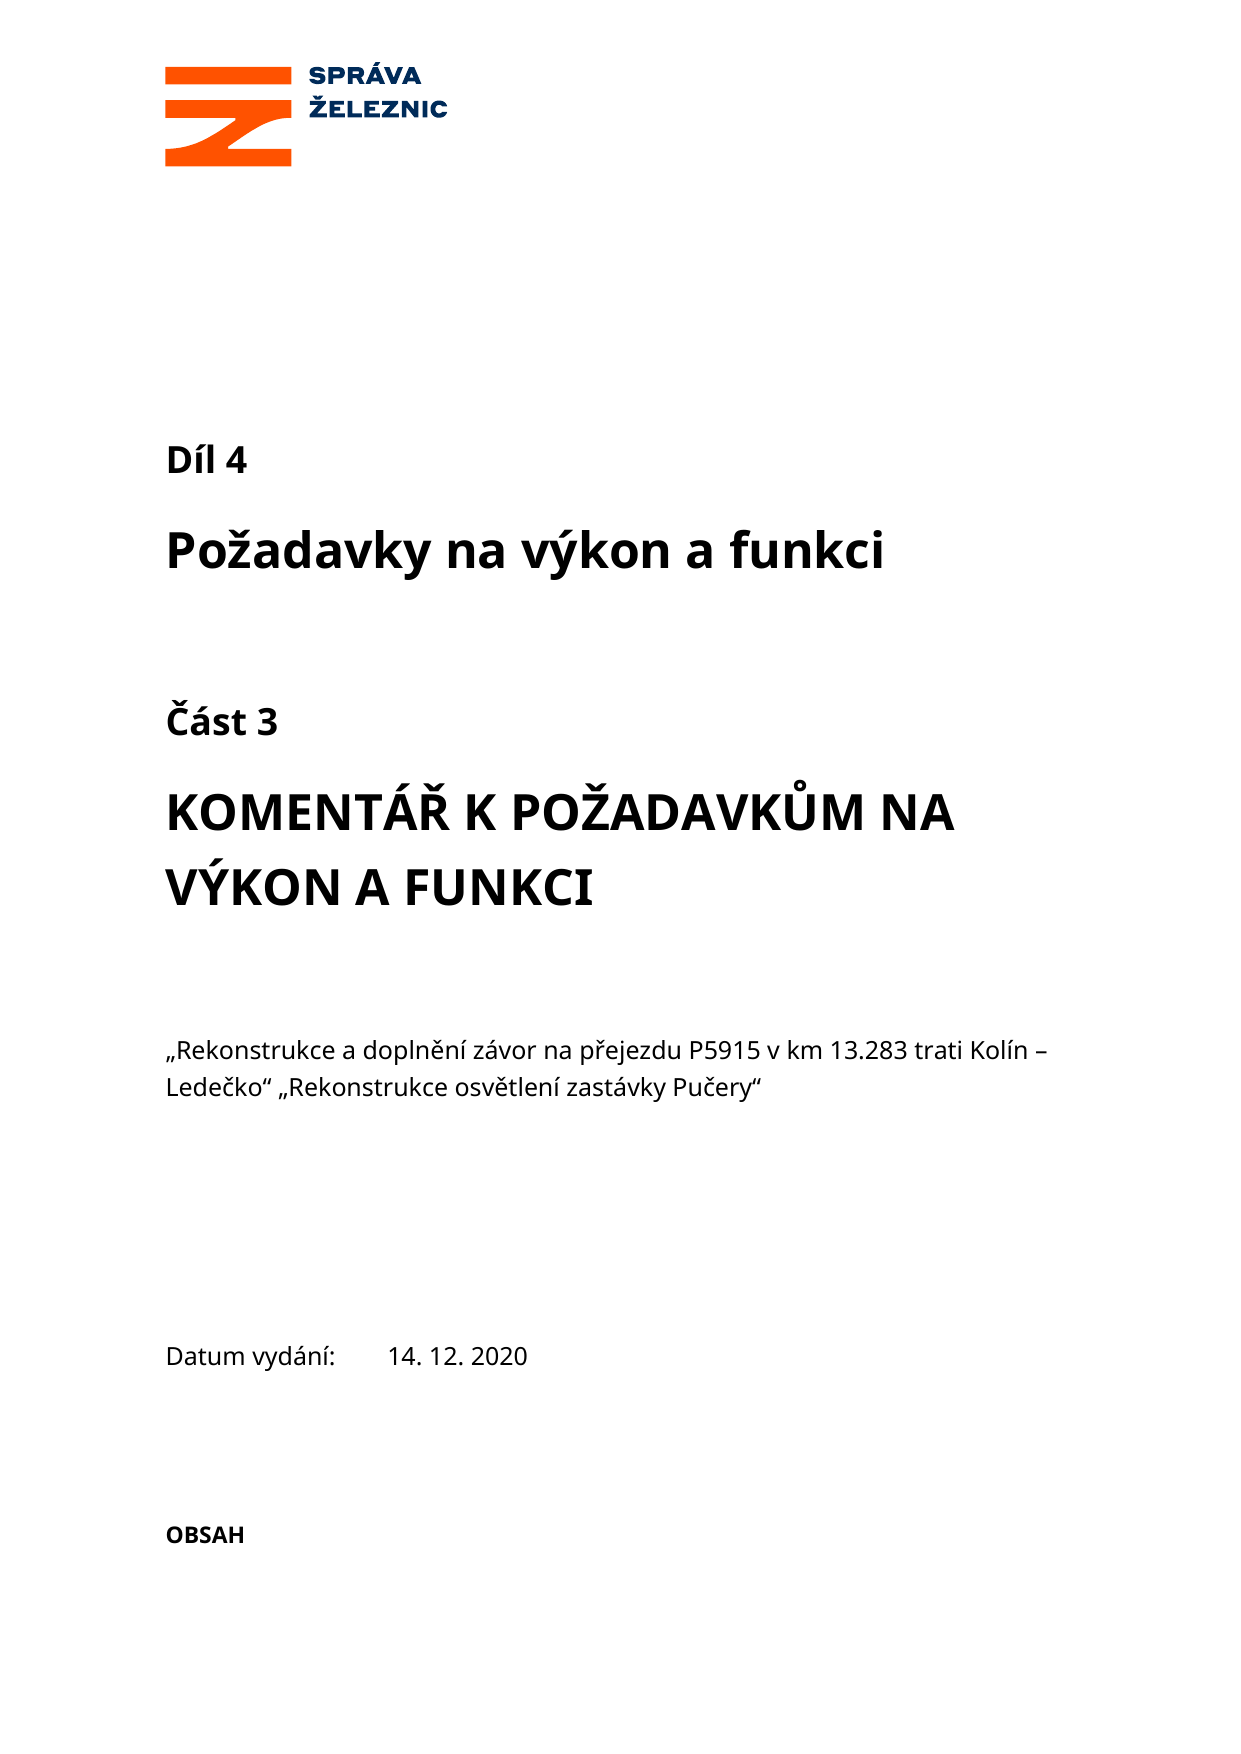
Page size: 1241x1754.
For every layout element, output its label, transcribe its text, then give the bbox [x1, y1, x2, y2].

text Požadavky na výkon a funkci [165, 514, 1075, 583]
text Část 3 [165, 696, 1075, 747]
text Obsah [165, 1519, 1075, 1551]
text Datum vydání: 14. 12. 2020 [165, 1338, 1075, 1372]
text KOMENTÁŘ K POŽADAVKŮM NA VÝKON A FUNKCI [165, 777, 1075, 920]
text Díl 4 [165, 433, 1075, 484]
